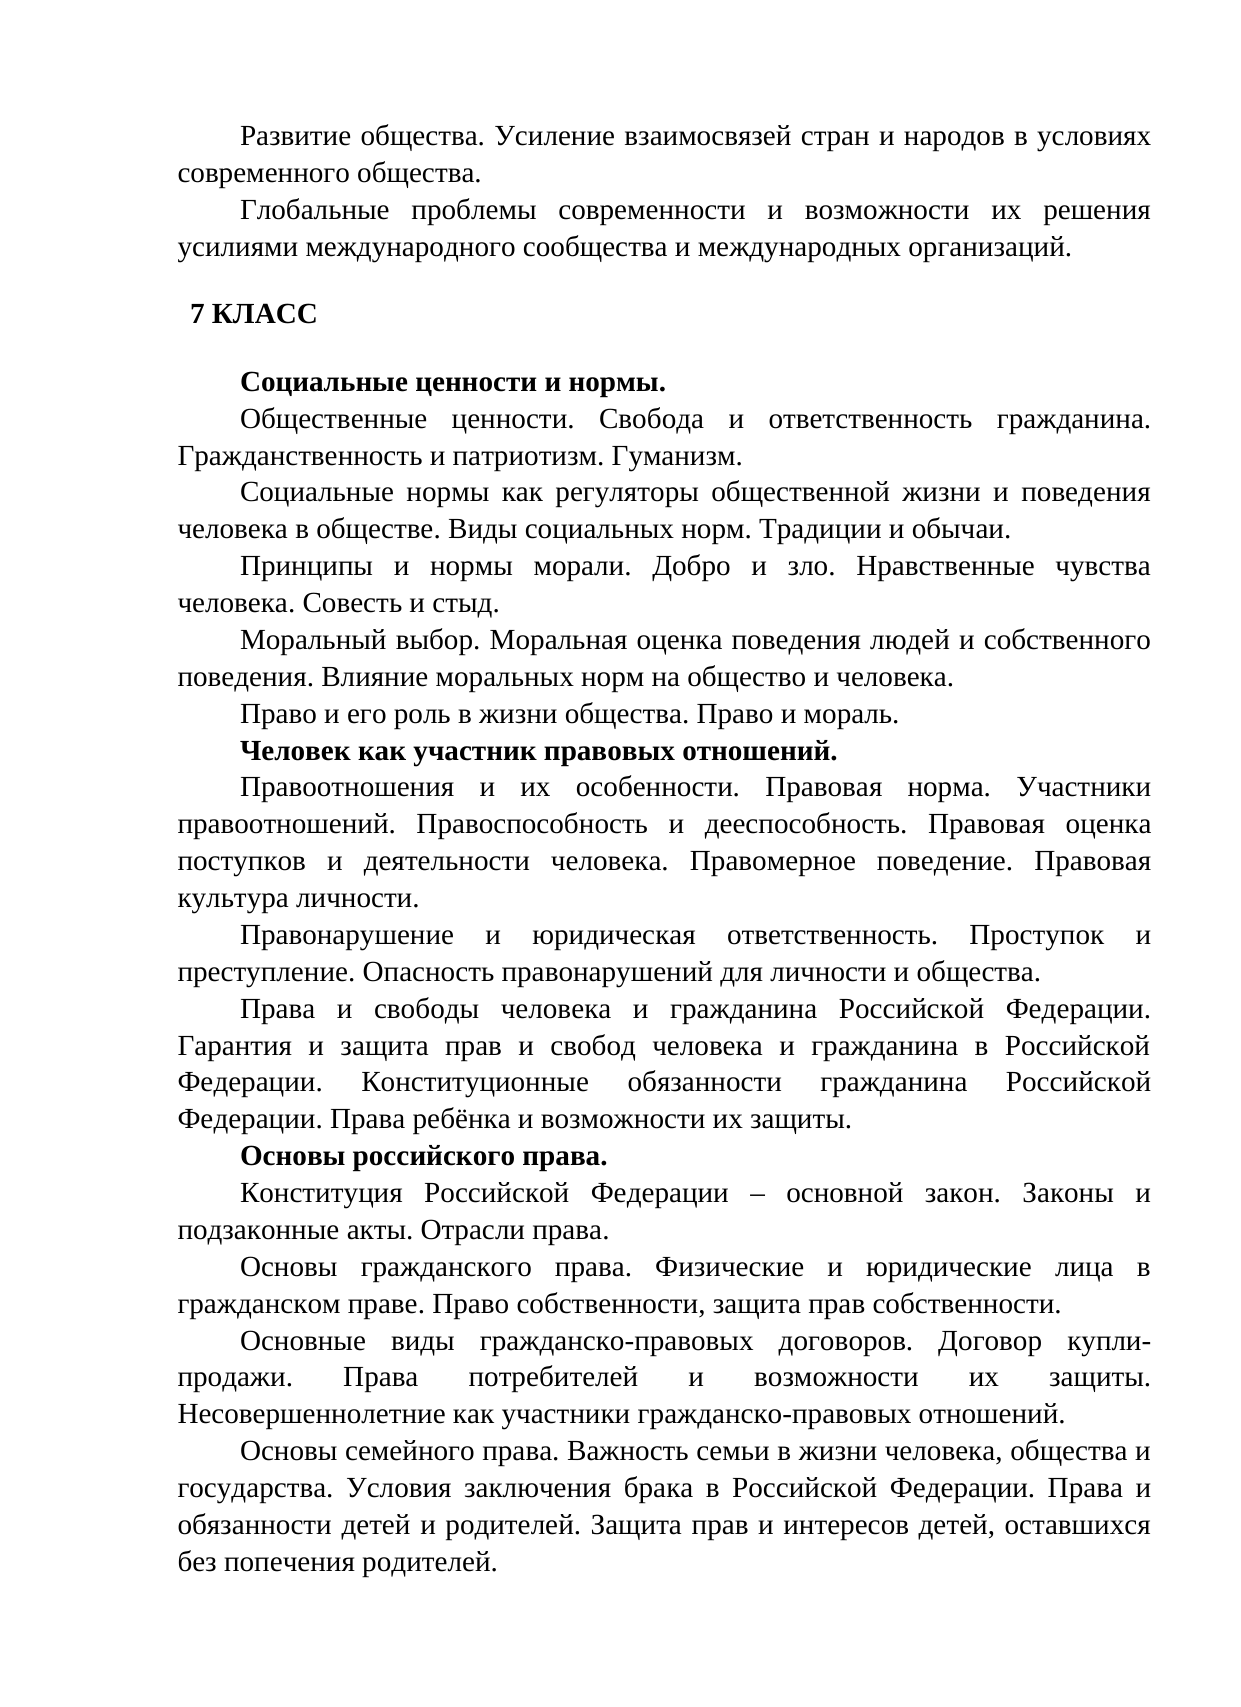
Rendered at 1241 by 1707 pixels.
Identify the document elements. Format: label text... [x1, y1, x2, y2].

text Человек как участник правовых отношений. [177, 733, 1152, 766]
text Социальные ценности и нормы. [177, 364, 1152, 397]
text Основы российского права. [177, 1138, 1152, 1172]
text Социальные нормы как регуляторы общественной жизни и поведения человека в обществе. Виды социальных норм. Традиции и обычаи. [177, 474, 1152, 545]
text Конституция Российской Федерации – основной закон. Законы и подзаконные акты. Отрасли права. [177, 1175, 1152, 1246]
text Основы семейного права. Важность семьи в жизни человека, общества и государства. Условия заключения брака в Российской Федерации. Права и обязанности детей и родителей. Защита прав и интересов детей, оставшихся без попечения родителей. [177, 1433, 1152, 1577]
text Основы гражданского права. Физические и юридические лица в гражданском праве. Право собственности, защита прав собственности. [177, 1249, 1152, 1319]
text Моральный выбор. Моральная оценка поведения людей и собственного поведения. Влияние моральных норм на общество и человека. [177, 622, 1152, 692]
text Основные виды гражданско-правовых договоров. Договор купли-продажи. Права потребителей и возможности их защиты. Несовершеннолетние как участники гражданско-правовых отношений. [177, 1323, 1152, 1430]
text Общественные ценности. Свобода и ответственность гражданина. Гражданственность и патриотизм. Гуманизм. [177, 401, 1152, 471]
text Правонарушение и юридическая ответственность. Проступок и преступление. Опасность правонарушений для личности и общества. [177, 917, 1152, 987]
text Принципы и нормы морали. Добро и зло. Нравственные чувства человека. Совесть и стыд. [177, 548, 1152, 619]
text Глобальные проблемы современности и возможности их решения усилиями международного сообщества и международных организаций. [177, 192, 1152, 262]
text 7 КЛАСС [190, 296, 1152, 330]
text Право и его роль в жизни общества. Право и мораль. [177, 696, 1152, 729]
text Правоотношения и их особенности. Правовая норма. Участники правоотношений. Правоспособность и дееспособность. Правовая оценка поступков и деятельности человека. Правомерное поведение. Правовая культура личности. [177, 769, 1152, 914]
text Развитие общества. Усиление взаимосвязей стран и народов в условиях современного общества. [177, 118, 1152, 188]
text Права и свободы человека и гражданина Российской Федерации. Гарантия и защита прав и свобод человека и гражданина в Российской Федерации. Конституционные обязанности гражданина Российской Федерации. Права ребёнка и возможности их защиты. [177, 991, 1152, 1135]
